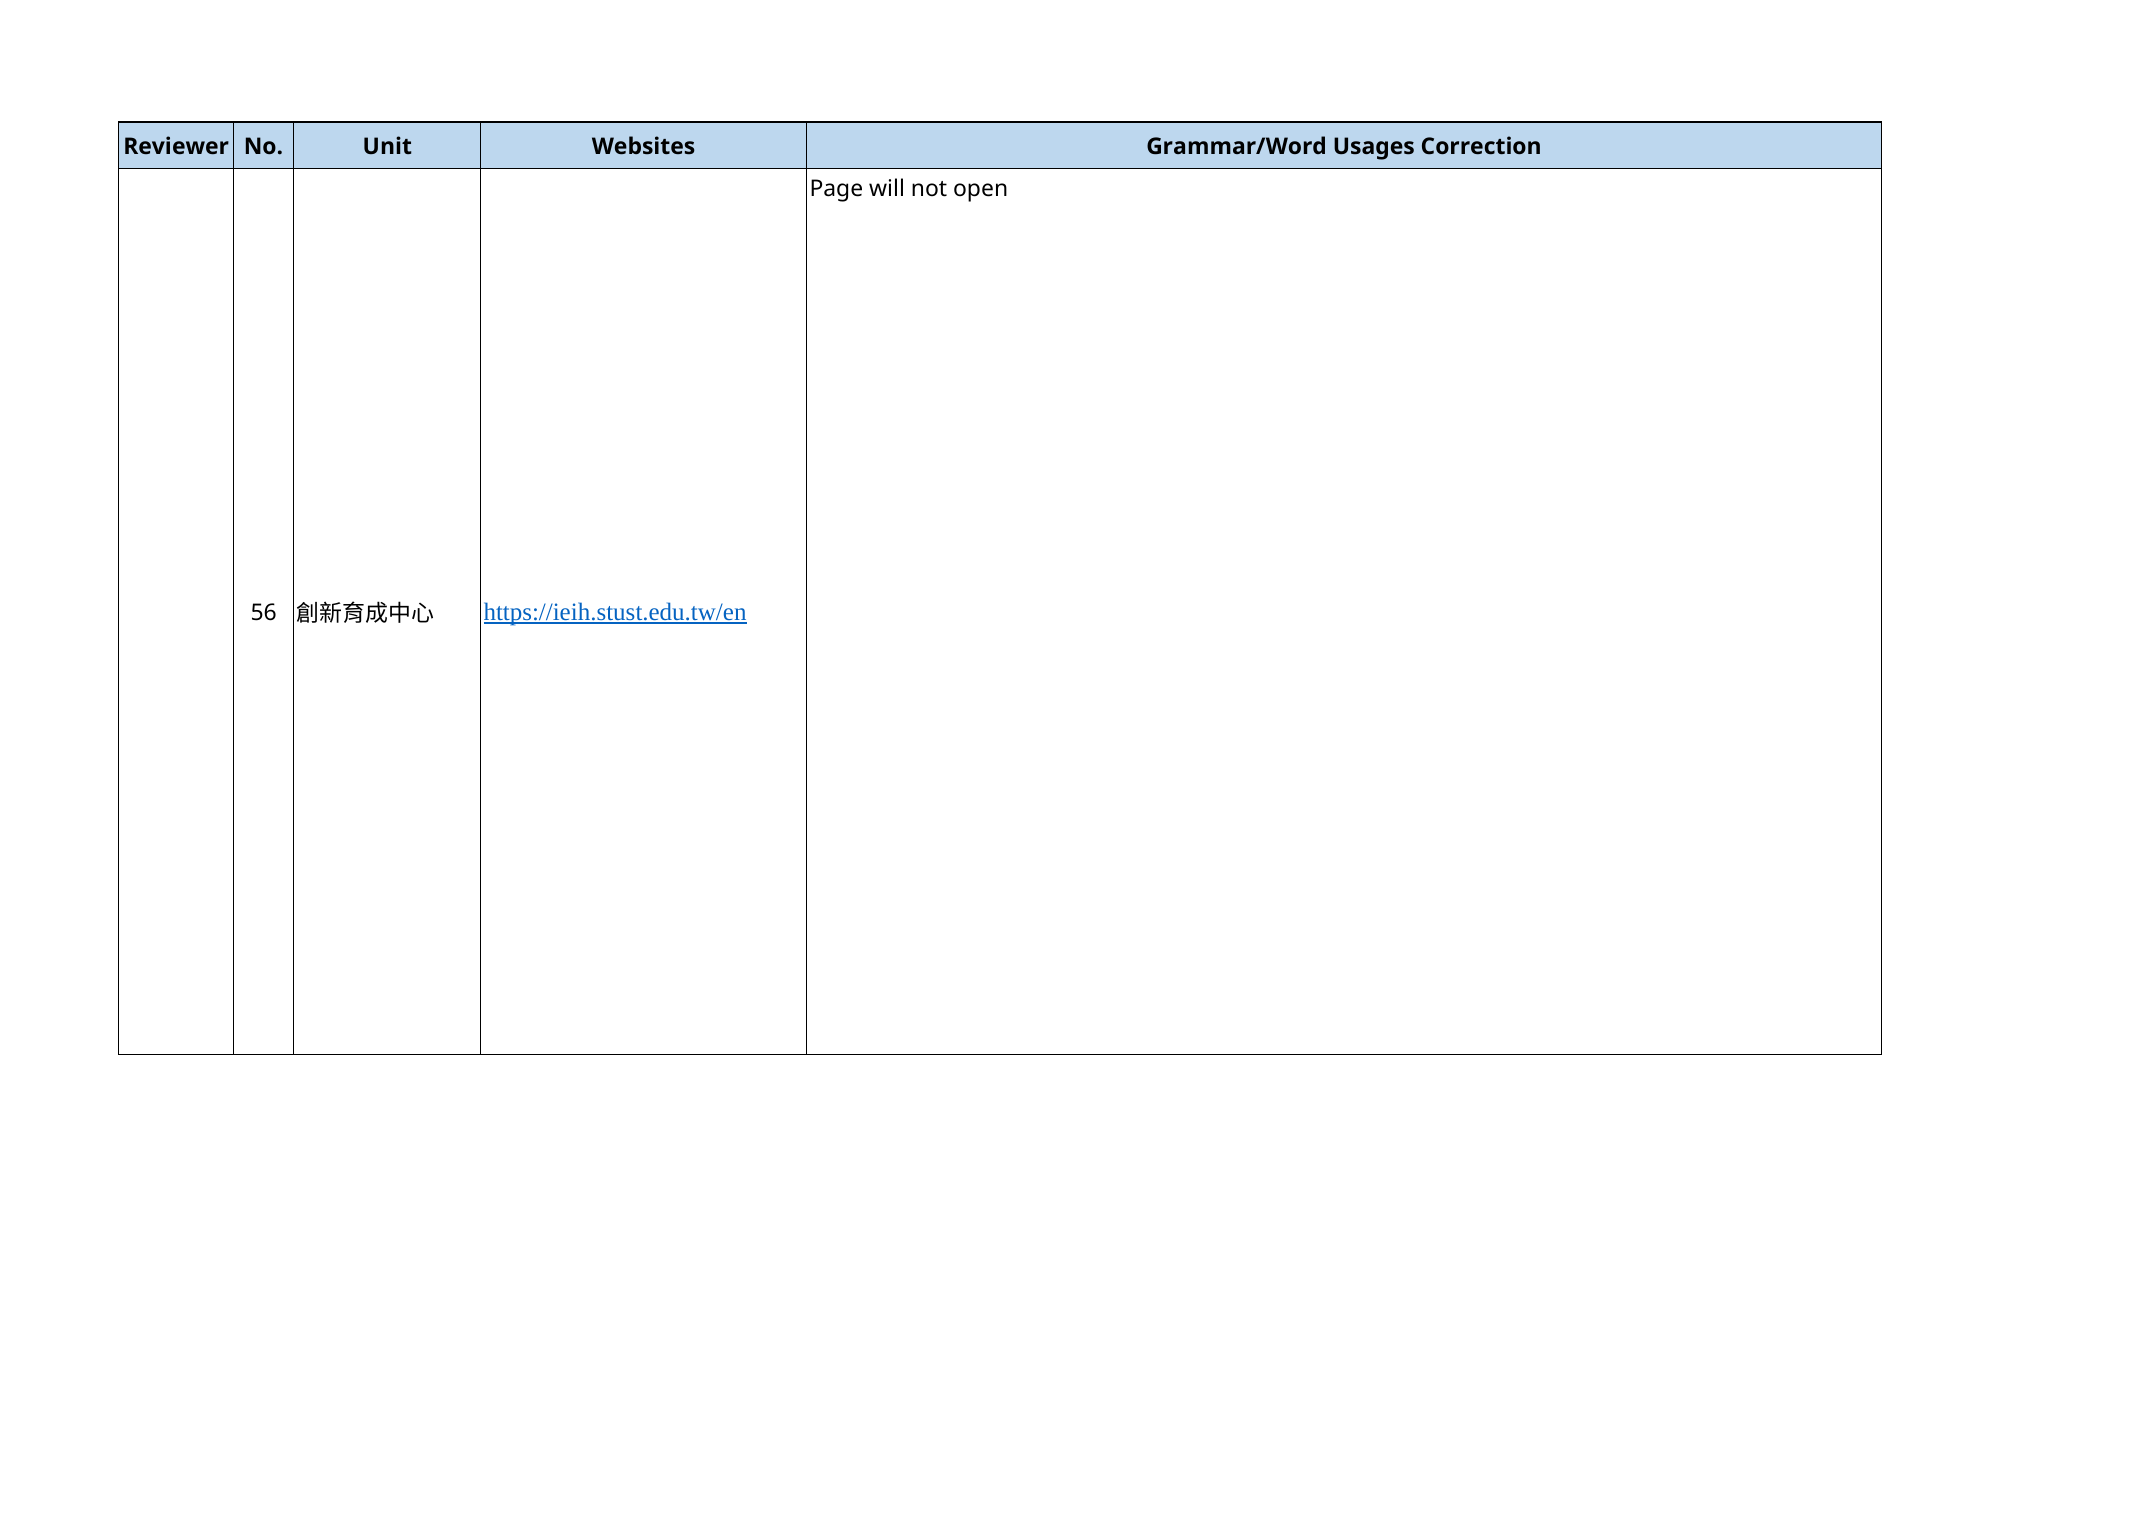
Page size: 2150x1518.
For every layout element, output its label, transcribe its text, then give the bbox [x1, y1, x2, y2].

table_header Grammar/Word Usages Correction [807, 123, 1881, 168]
table_header Reviewer [119, 123, 233, 168]
table_cell Page will not open [807, 169, 1881, 1054]
table_cell 創新育成中心 [294, 169, 480, 1054]
table_header No. [234, 123, 293, 168]
table_cell 56 [234, 169, 293, 1054]
table_header Websites [481, 123, 806, 168]
table_cell https://ieih.stust.edu.tw/en [481, 169, 806, 1054]
table_header Unit [294, 123, 480, 168]
